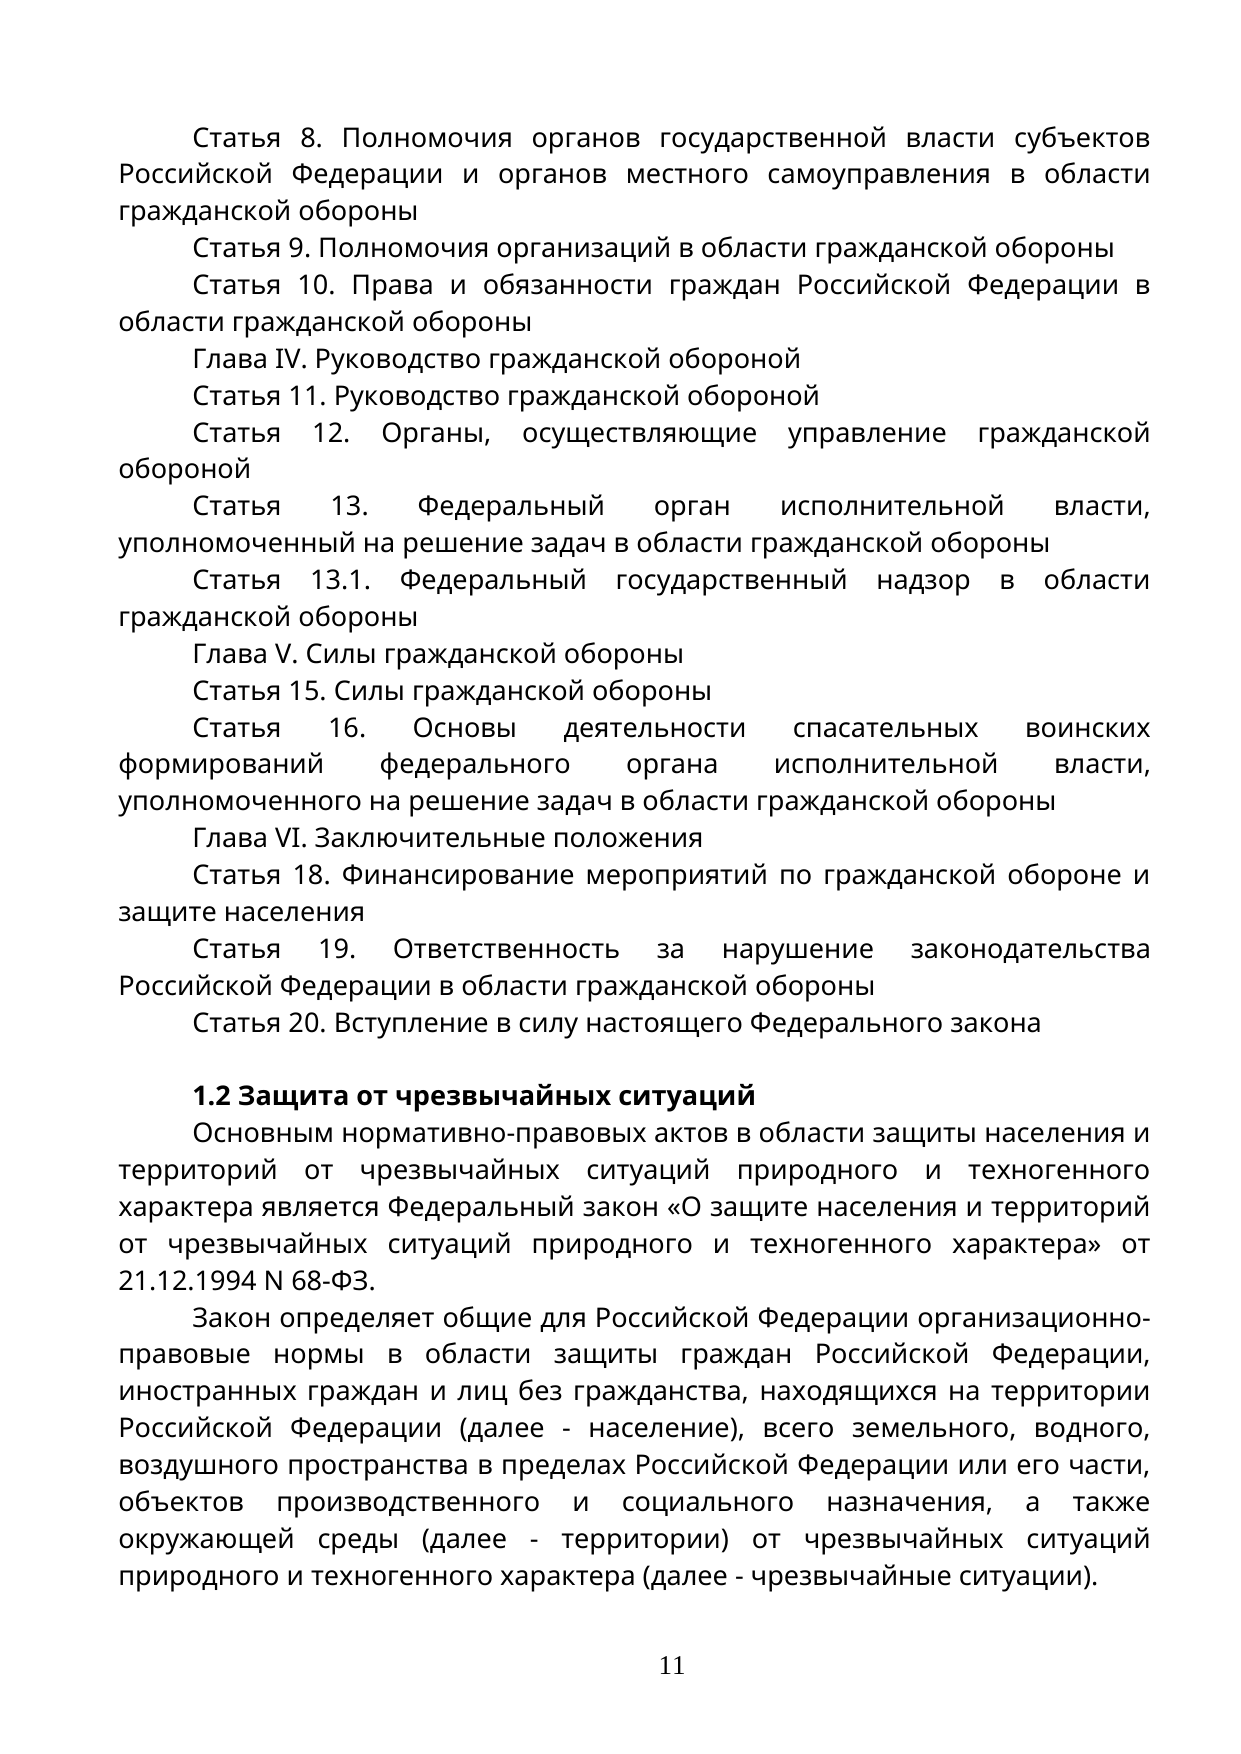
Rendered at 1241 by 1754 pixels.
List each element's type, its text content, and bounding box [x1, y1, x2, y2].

text Статья 19. Ответственность за нарушение законодательства Российской Федерации в области гражданской обороны [118, 929, 1152, 1003]
text Глава V. Силы гражданской обороны [118, 634, 1152, 671]
text 1.2 Защита от чрезвычайных ситуаций [118, 1077, 1152, 1114]
text Статья 12. Органы, осуществляющие управление гражданской обороной [118, 413, 1152, 487]
text Основным нормативно-правовых актов в области защиты населения и территорий от чрезвычайных ситуаций природного и техногенного характера является Федеральный закон «О защите населения и территорий от чрезвычайных ситуаций природного и техногенного характера» от 21.12.1994 N 68-ФЗ. [118, 1114, 1152, 1298]
text Глава IV. Руководство гражданской обороной [118, 339, 1152, 376]
text Статья 13.1. Федеральный государственный надзор в области гражданской обороны [118, 561, 1152, 634]
text Статья 16. Основы деятельности спасательных воинских формирований федерального органа исполнительной власти, уполномоченного на решение задач в области гражданской обороны [118, 708, 1152, 819]
text Статья 20. Вступление в силу настоящего Федерального закона [118, 1003, 1152, 1040]
text Статья 11. Руководство гражданской обороной [118, 376, 1152, 413]
text Закон определяет общие для Российской Федерации организационно-правовые нормы в области защиты граждан Российской Федерации, иностранных граждан и лиц без гражданства, находящихся на территории Российской Федерации (далее - население), всего земельного, водного, воздушного пространства в пределах Российской Федерации или его части, объектов производственного и социального назначения, а также окружающей среды (далее - территории) от чрезвычайных ситуаций природного и техногенного характера (далее - чрезвычайные ситуации). [118, 1298, 1152, 1593]
text Статья 15. Силы гражданской обороны [118, 671, 1152, 708]
text Глава VI. Заключительные положения [118, 819, 1152, 856]
text Статья 10. Права и обязанности граждан Российской Федерации в области гражданской обороны [118, 266, 1152, 339]
text Статья 18. Финансирование мероприятий по гражданской обороне и защите населения [118, 856, 1152, 929]
text Статья 13. Федеральный орган исполнительной власти, уполномоченный на решение задач в области гражданской обороны [118, 487, 1152, 561]
text Статья 8. Полномочия органов государственной власти субъектов Российской Федерации и органов местного самоуправления в области гражданской обороны [118, 118, 1152, 229]
text Статья 9. Полномочия организаций в области гражданской обороны [118, 229, 1152, 266]
